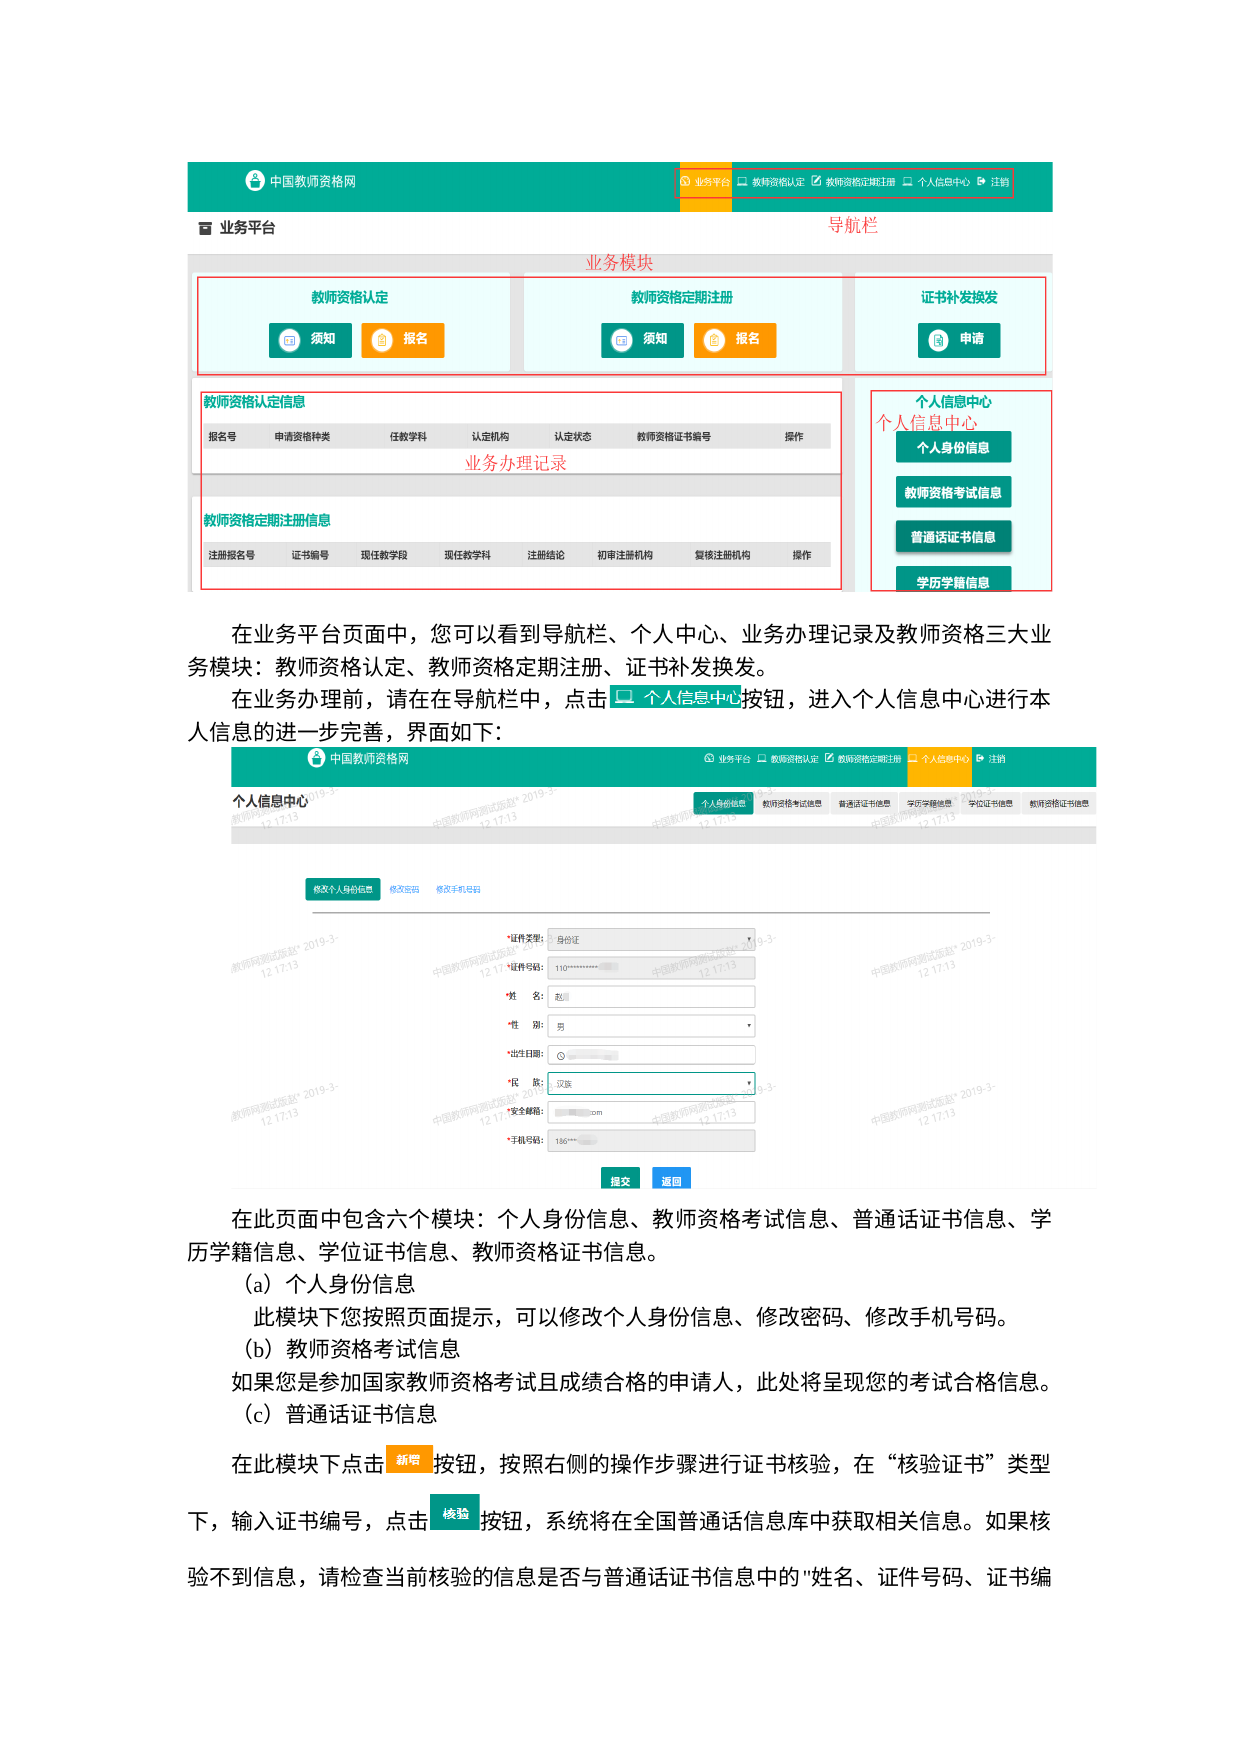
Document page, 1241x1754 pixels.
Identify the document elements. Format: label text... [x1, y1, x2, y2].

text 在业务办理前，请在在导航栏中，点击按钮，进入个人信息中心进行本人信息的进一步完善，界面如下： [187, 682, 1053, 747]
text （b）教师资格考试信息 [187, 1332, 1053, 1364]
picture [609, 685, 742, 708]
text （c）普通话证书信息 [187, 1397, 1053, 1429]
picture [231, 747, 1097, 1189]
text 在此页面中包含六个模块：个人身份信息、教师资格考试信息、普通话证书信息、学历学籍信息、学位证书信息、教师资格证书信息。 [187, 1202, 1053, 1267]
picture [430, 1494, 480, 1530]
text 在业务平台页面中，您可以看到导航栏、个人中心、业务办理记录及教师资格三大业务模块：教师资格认定、教师资格定期注册、证书补发换发。 [187, 617, 1053, 682]
text 此模块下您按照页面提示，可以修改个人身份信息、修改密码、修改手机号码。 [187, 1299, 1053, 1332]
picture [187, 162, 1053, 592]
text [187, 1429, 1053, 1592]
text 如果您是参加国家教师资格考试且成绩合格的申请人，此处将呈现您的考试合格信息。 [187, 1364, 1053, 1397]
picture [386, 1445, 434, 1473]
text （a）个人身份信息 [187, 1267, 1053, 1299]
